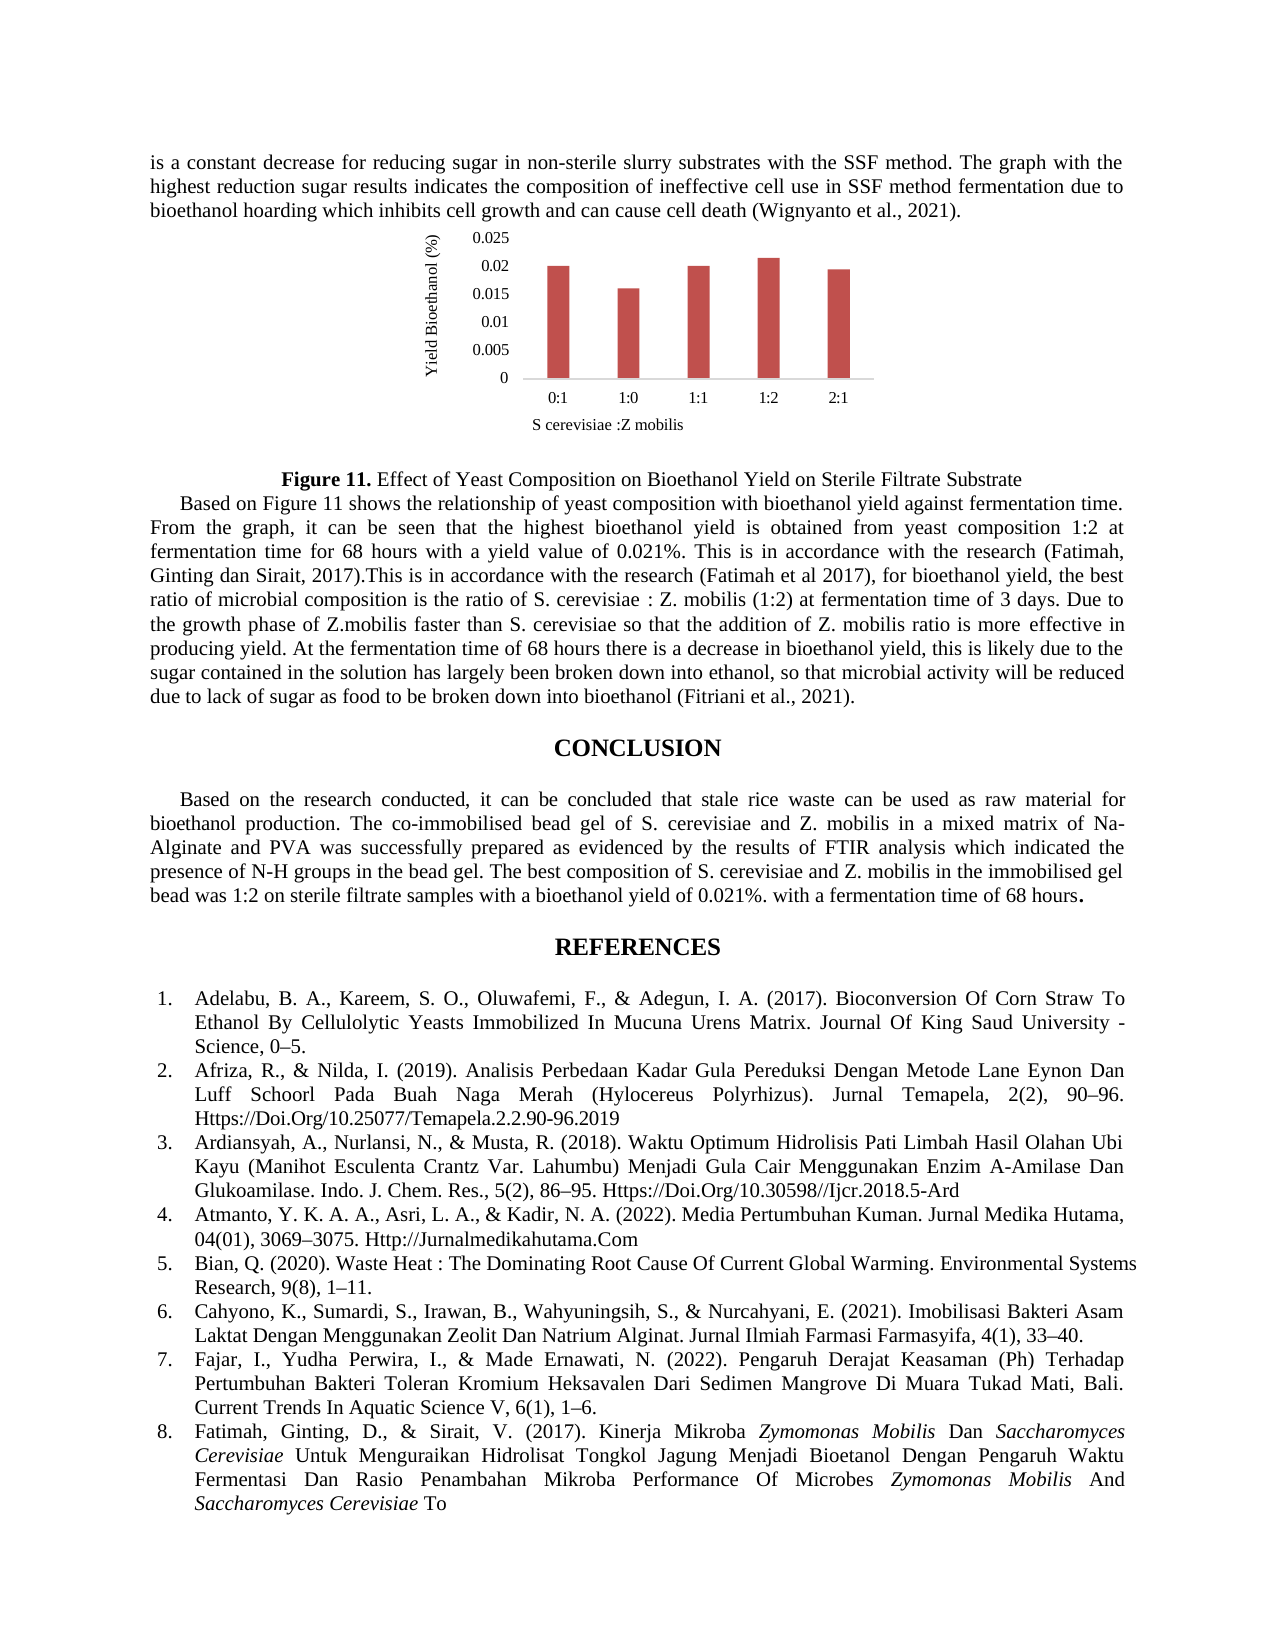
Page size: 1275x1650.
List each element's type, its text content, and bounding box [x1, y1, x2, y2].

text Figure 11. Effect of Yeast Composition on Bioethanol Yield on Sterile Filtrate Substrate [281, 467, 1162, 491]
list Fatimah, Ginting, D., & Sirait, V. (2017). Kinerja Mikroba Zymomonas Mobilis Dan Saccharomyces Cerevisiae Untuk Menguraikan Hidrolisat Tongkol Jagung Menjadi Bioetanol Dengan Pengaruh Waktu Fermentasi Dan Rasio Penambahan Mikroba Performance Of Microbes Zymomonas Mobilis And Saccharomyces Cerevisiae To [157, 1419, 1125, 1515]
list Cahyono, K., Sumardi, S., Irawan, B., Wahyuningsih, S., & Nurcahyani, E. (2021). Imobilisasi Bakteri Asam Laktat Dengan Menggunakan Zeolit Dan Natrium Alginat. Jurnal Ilmiah Farmasi Farmasyifa, 4(1), 33–40. [157, 1299, 1124, 1347]
text 0.025 [150, 227, 509, 247]
list Atmanto, Y. K. A. A., Asri, L. A., & Kadir, N. A. (2022). Media Pertumbuhan Kuman. Jurnal Medika Hutama, 04(01), 3069–3075. Http://Jurnalmedikahutama.Com [157, 1202, 1125, 1251]
text 0.02 [150, 256, 509, 275]
text 0.01 [150, 312, 509, 331]
text Research, 9(8), 1–11. [194, 1274, 1162, 1299]
text 0:1 1:0 1:1 1:2 2:1 [234, 387, 1162, 407]
text S cerevisiae :Z mobilis [150, 414, 1066, 433]
text Based on the research conducted, it can be concluded that stale rice waste can be used as raw material for bioethanol production. The co-immobilised bead gel of S. cerevisiae and Z. mobilis in a mixed matrix of Na-Alginate and PVA was successfully prepared as evidenced by the results of FTIR analysis which indicated the presence of N-H groups in the bead gel. The best composition of S. cerevisiae and Z. mobilis in the immobilised gel bead was 1:2 on sterile filtrate samples with a bioethanol yield of 0.021%. with a fermentation time of 68 hours. [150, 787, 1126, 907]
text Based on Figure 11 shows the relationship of yeast composition with bioethanol yield against fermentation time. From the graph, it can be seen that the highest bioethanol yield is obtained from yeast composition 1:2 at fermentation time for 68 hours with a yield value of 0.021%. This is in accordance with the research (Fatimah, Ginting dan Sirait, 2017).This is in accordance with the research (Fatimah et al 2017), for bioethanol yield, the best ratio of microbial composition is the ratio of S. cerevisiae : Z. mobilis (1:2) at fermentation time of 3 days. Due to the growth phase of Z.mobilis faster than S. cerevisiae so that the addition of Z. mobilis ratio is more effective in producing yield. At the fermentation time of 68 hours there is a decrease in bioethanol yield, this is likely due to the sugar contained in the solution has largely been broken down into ethanol, so that microbial activity will be reduced due to lack of sugar as food to be broken down into bioethanol (Fitriani et al., 2021). [150, 491, 1125, 708]
list Adelabu, B. A., Kareem, S. O., Oluwafemi, F., & Adegun, I. A. (2017). Bioconversion Of Corn Straw To Ethanol By Cellulolytic Yeasts Immobilized In Mucuna Urens Matrix. Journal Of King Saud University - Science, 0–5. [157, 986, 1125, 1058]
list Ardiansyah, A., Nurlansi, N., & Musta, R. (2018). Waktu Optimum Hidrolisis Pati Limbah Hasil Olahan Ubi Kayu (Manihot Esculenta Crantz Var. Lahumbu) Menjadi Gula Cair Menggunakan Enzim Α-Amilase Dan Glukoamilase. Indo. J. Chem. Res., 5(2), 86–95. Https://Doi.Org/10.30598//Ijcr.2018.5-Ard [157, 1130, 1125, 1202]
subtitle REFERENCES [150, 932, 1125, 961]
list Bian, Q. (2020). Waste Heat : The Dominating Root Cause Of Current Global Warming. Environmental Systems [157, 1251, 1162, 1274]
list Fajar, I., Yudha Perwira, I., & Made Ernawati, N. (2022). Pengaruh Derajat Keasaman (Ph) Terhadap Pertumbuhan Bakteri Toleran Kromium Heksavalen Dari Sedimen Mangrove Di Muara Tukad Mati, Bali. Current Trends In Aquatic Science V, 6(1), 1–6. [157, 1347, 1125, 1419]
text 0 [150, 368, 509, 387]
text 0.005 [150, 340, 509, 359]
text is a constant decrease for reducing sugar in non-sterile slurry substrates with the SSF method. The graph with the highest reduction sugar results indicates the composition of ineffective cell use in SSF method fermentation due to bioethanol hoarding which inhibits cell growth and can cause cell death (Wignyanto et al., 2021). [150, 150, 1125, 222]
subtitle CONCLUSION [150, 733, 1125, 762]
text 0.015 [150, 284, 509, 303]
list Afriza, R., & Nilda, I. (2019). Analisis Perbedaan Kadar Gula Pereduksi Dengan Metode Lane Eynon Dan Luff Schoorl Pada Buah Naga Merah (Hylocereus Polyrhizus). Jurnal Temapela, 2(2), 90–96. Https://Doi.Org/10.25077/Temapela.2.2.90-96.2019 [157, 1058, 1125, 1130]
